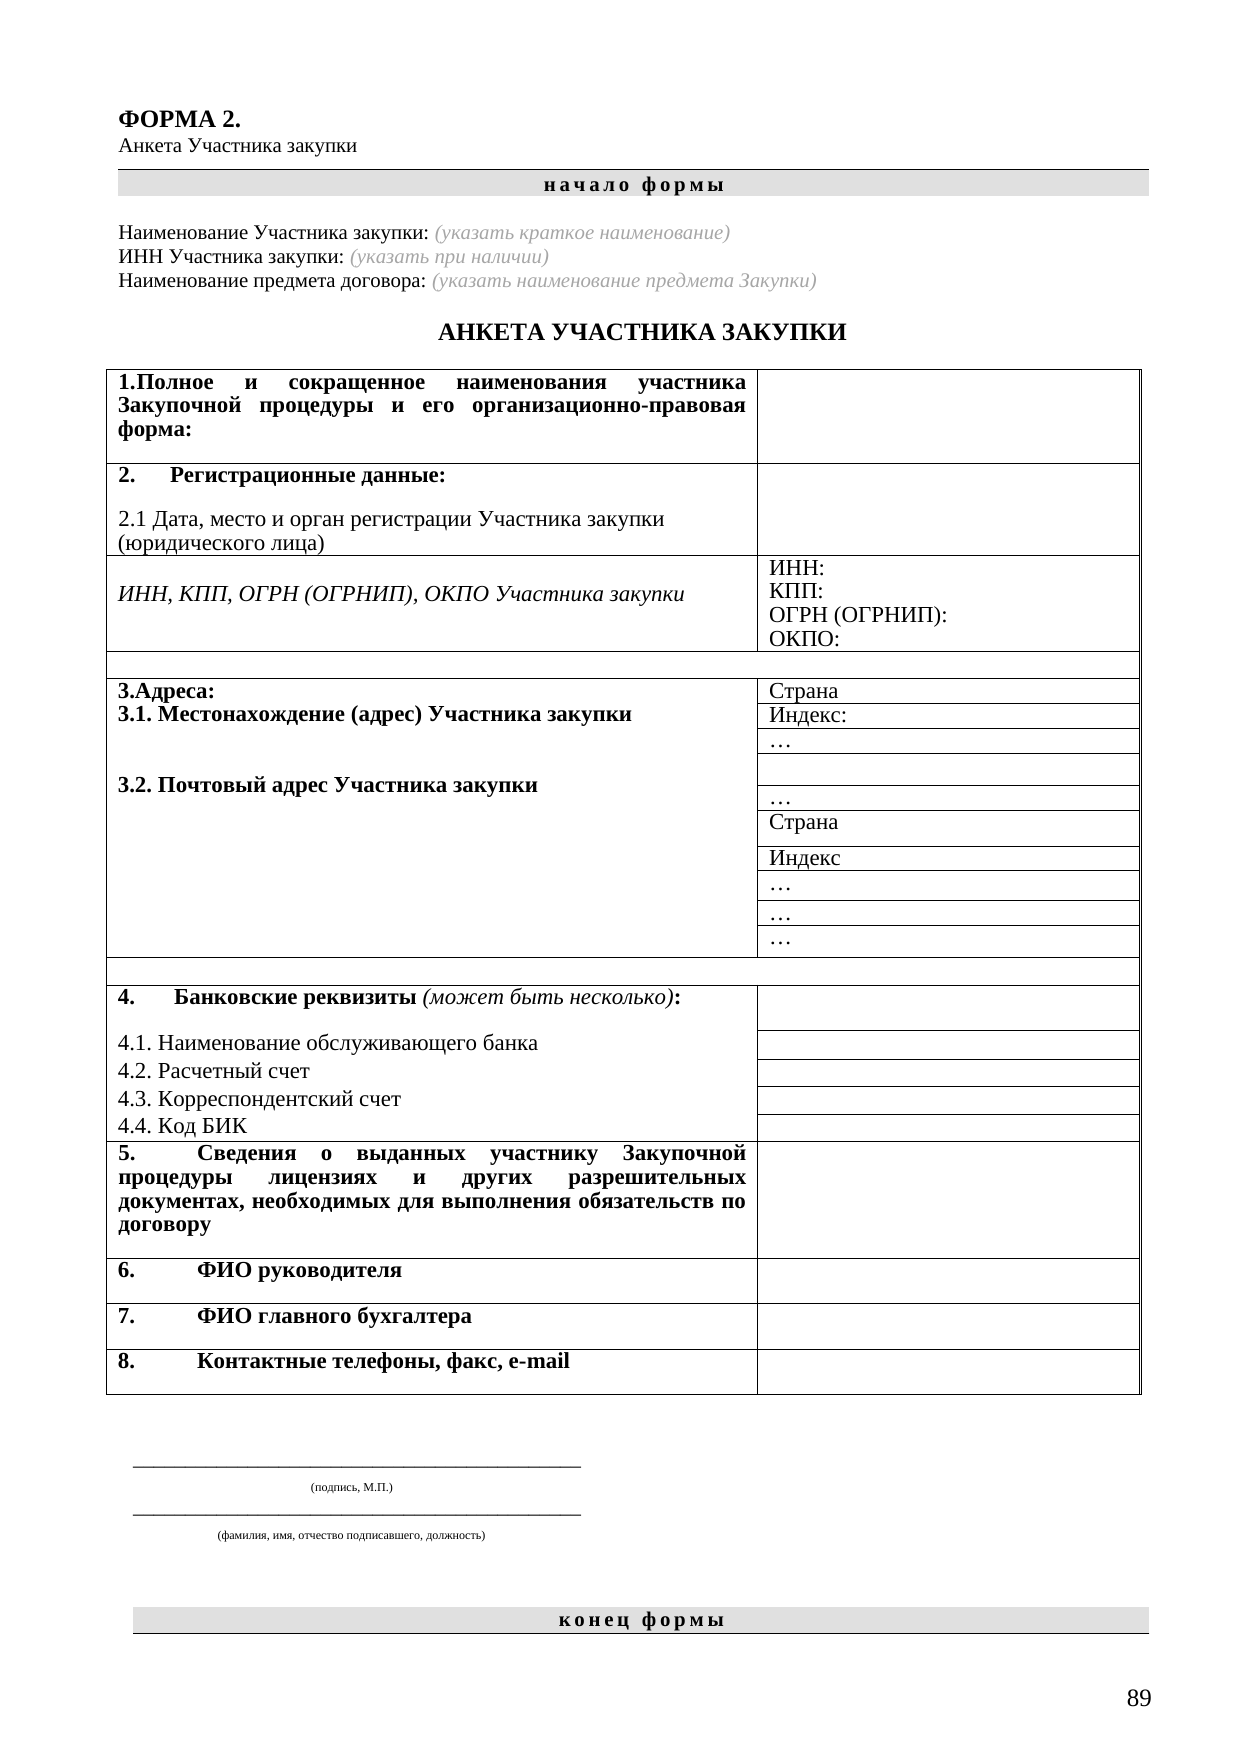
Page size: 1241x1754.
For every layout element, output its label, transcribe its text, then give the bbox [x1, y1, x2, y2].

text Наименование предмета договора: (указать наименование предмета Закупки) [118, 268, 1152, 292]
table_cell Индекс: [758, 704, 1139, 728]
table_cell 4.4. Код БИК [107, 1114, 757, 1141]
table_cell … [758, 871, 1139, 900]
table_cell [758, 464, 1139, 555]
text Анкета Участника закупки [118, 132, 1152, 157]
table_cell [758, 1115, 1139, 1141]
table_cell ФИО главного бухгалтера [107, 1304, 757, 1349]
table_cell [758, 1350, 1139, 1394]
table_cell [758, 986, 1139, 1030]
table_cell Контактные телефоны, факс, е-mail [107, 1350, 757, 1394]
table_cell [758, 1087, 1139, 1113]
text (фамилия, имя, отчество подписавшего, должность) [118, 1518, 1152, 1542]
table_cell [758, 958, 1139, 984]
text АНКЕТА УЧАСТНИКА ЗАКУПКИ [133, 317, 1152, 345]
table_cell 4.2. Расчетный счет [107, 1059, 757, 1086]
table_cell Индекс [758, 847, 1139, 870]
text (подпись, М.П.) [118, 1470, 1152, 1494]
table_cell [758, 1259, 1139, 1303]
table_cell [107, 652, 1139, 678]
table_cell [758, 1304, 1139, 1349]
table_cell Банковские реквизиты (может быть несколько): [107, 986, 757, 1030]
table_cell … [758, 926, 1139, 957]
table_cell … [758, 786, 1139, 809]
table_cell … [758, 729, 1139, 752]
table_cell [758, 754, 1139, 785]
table_cell [107, 958, 758, 984]
text конец формы [133, 1607, 1149, 1633]
text ФОРМА 2. [118, 104, 1152, 132]
table_cell 3.Адреса: 3.1. Местонахождение (адрес) Участника закупки 3.2. Почтовый адрес Участника закупки [107, 679, 757, 957]
table_header [758, 370, 1139, 462]
text ___________________________________________ [118, 1446, 1152, 1470]
text начало формы [118, 170, 1149, 196]
table_cell ИНН, КПП, ОГРН (ОГРНИП), ОКПО Участника закупки [107, 556, 757, 651]
table_header Полное и сокращенное наименования участника Закупочной процедуры и его организационно-правовая форма: [107, 370, 757, 462]
table_cell [758, 1060, 1139, 1086]
table_cell ФИО руководителя [107, 1259, 757, 1303]
table_cell Сведения о выданных участнику Закупочной процедуры лицензиях и других разрешительных документах, необходимых для выполнения обязательств по договору [107, 1142, 757, 1258]
text ИНН Участника закупки: (указать при наличии) [118, 244, 1152, 268]
table_cell Регистрационные данные: 2.1 Дата, место и орган регистрации Участника закупки (юридического лица) [107, 464, 757, 555]
table_cell 4.3. Корреспондентский счет [107, 1086, 757, 1113]
text ___________________________________________ [118, 1494, 1152, 1518]
table_cell Страна [758, 679, 1139, 703]
table_cell Страна [758, 811, 1139, 846]
table_cell … [758, 901, 1139, 925]
table_cell ИНН: КПП: ОГРН (ОГРНИП): ОКПО: [758, 556, 1139, 651]
table_cell 4.1. Наименование обслуживающего банка [107, 1030, 757, 1059]
table_cell [758, 1031, 1139, 1059]
text Наименование Участника закупки: (указать краткое наименование) [118, 220, 1152, 244]
table_cell [758, 1142, 1139, 1258]
